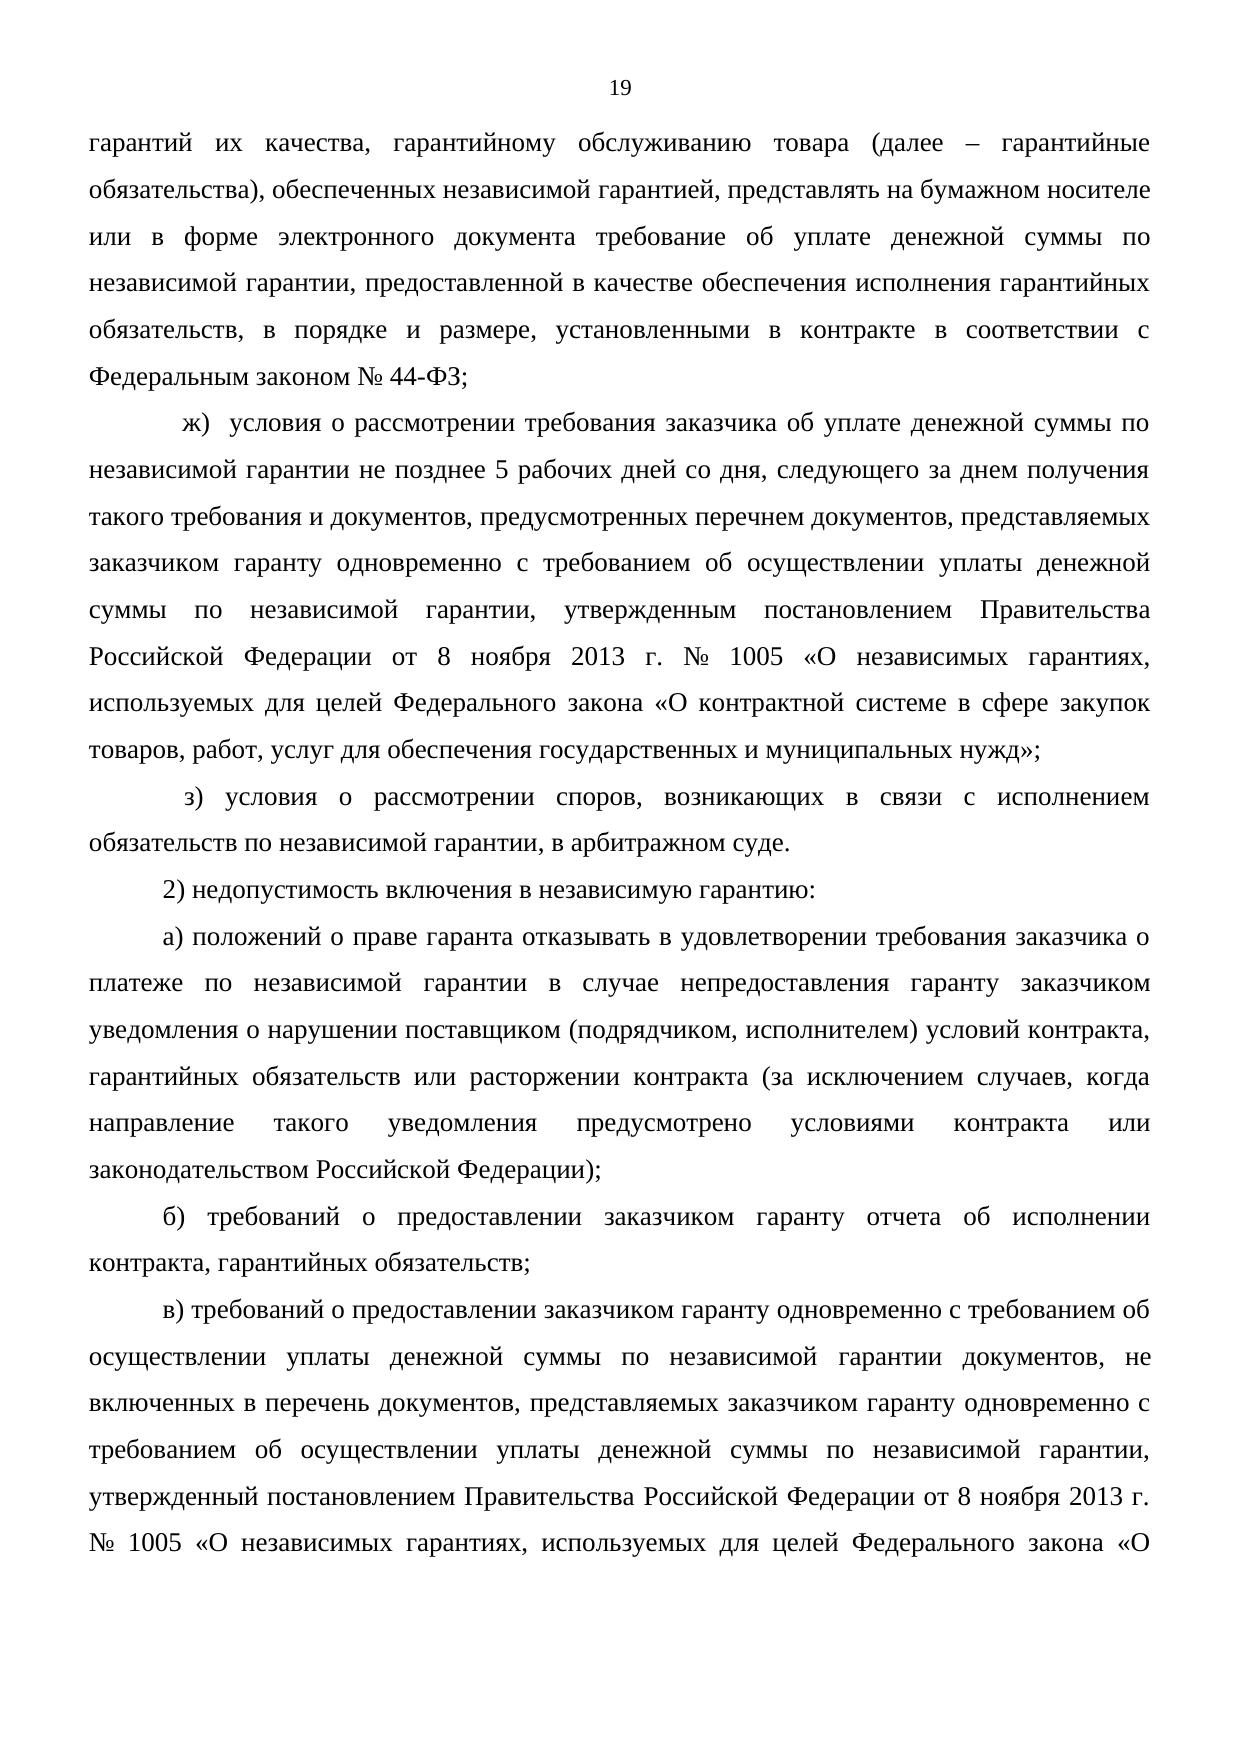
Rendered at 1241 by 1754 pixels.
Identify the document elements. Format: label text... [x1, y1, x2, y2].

text 2) недопустимость включения в независимую гарантию: [89, 873, 1152, 904]
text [89, 1293, 1152, 1558]
text б) требований о предоставлении заказчиком гаранту отчета об исполнении контракта, гарантийных обязательств; [89, 1200, 1152, 1278]
text а) положений о праве гаранта отказывать в удовлетворении требования заказчика о платеже по независимой гарантии в случае непредоставления гаранту заказчиком уведомления о нарушении поставщиком (подрядчиком, исполнителем) условий контракта, гарантийных обязательств или расторжении контракта (за исключением случаев, когда направление такого уведомления предусмотрено условиями контракта или законодательством Российской Федерации); [89, 920, 1152, 1184]
text ж) условия о рассмотрении требования заказчика об уплате денежной суммы по независимой гарантии не позднее 5 рабочих дней со дня, следующего за днем получения такого требования и документов, предусмотренных перечнем документов, представляемых заказчиком гаранту одновременно с требованием об осуществлении уплаты денежной суммы по независимой гарантии, утвержденным постановлением Правительства Российской Федерации от 8 ноября 2013 г. № 1005 «О независимых гарантиях, используемых для целей Федерального закона «О контрактной системе в сфере закупок товаров, работ, услуг для обеспечения государственных и муниципальных нужд»; [89, 407, 1152, 764]
text з) условия о рассмотрении споров, возникающих в связи с исполнением обязательств по независимой гарантии, в арбитражном суде. [89, 780, 1152, 858]
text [89, 127, 1152, 391]
